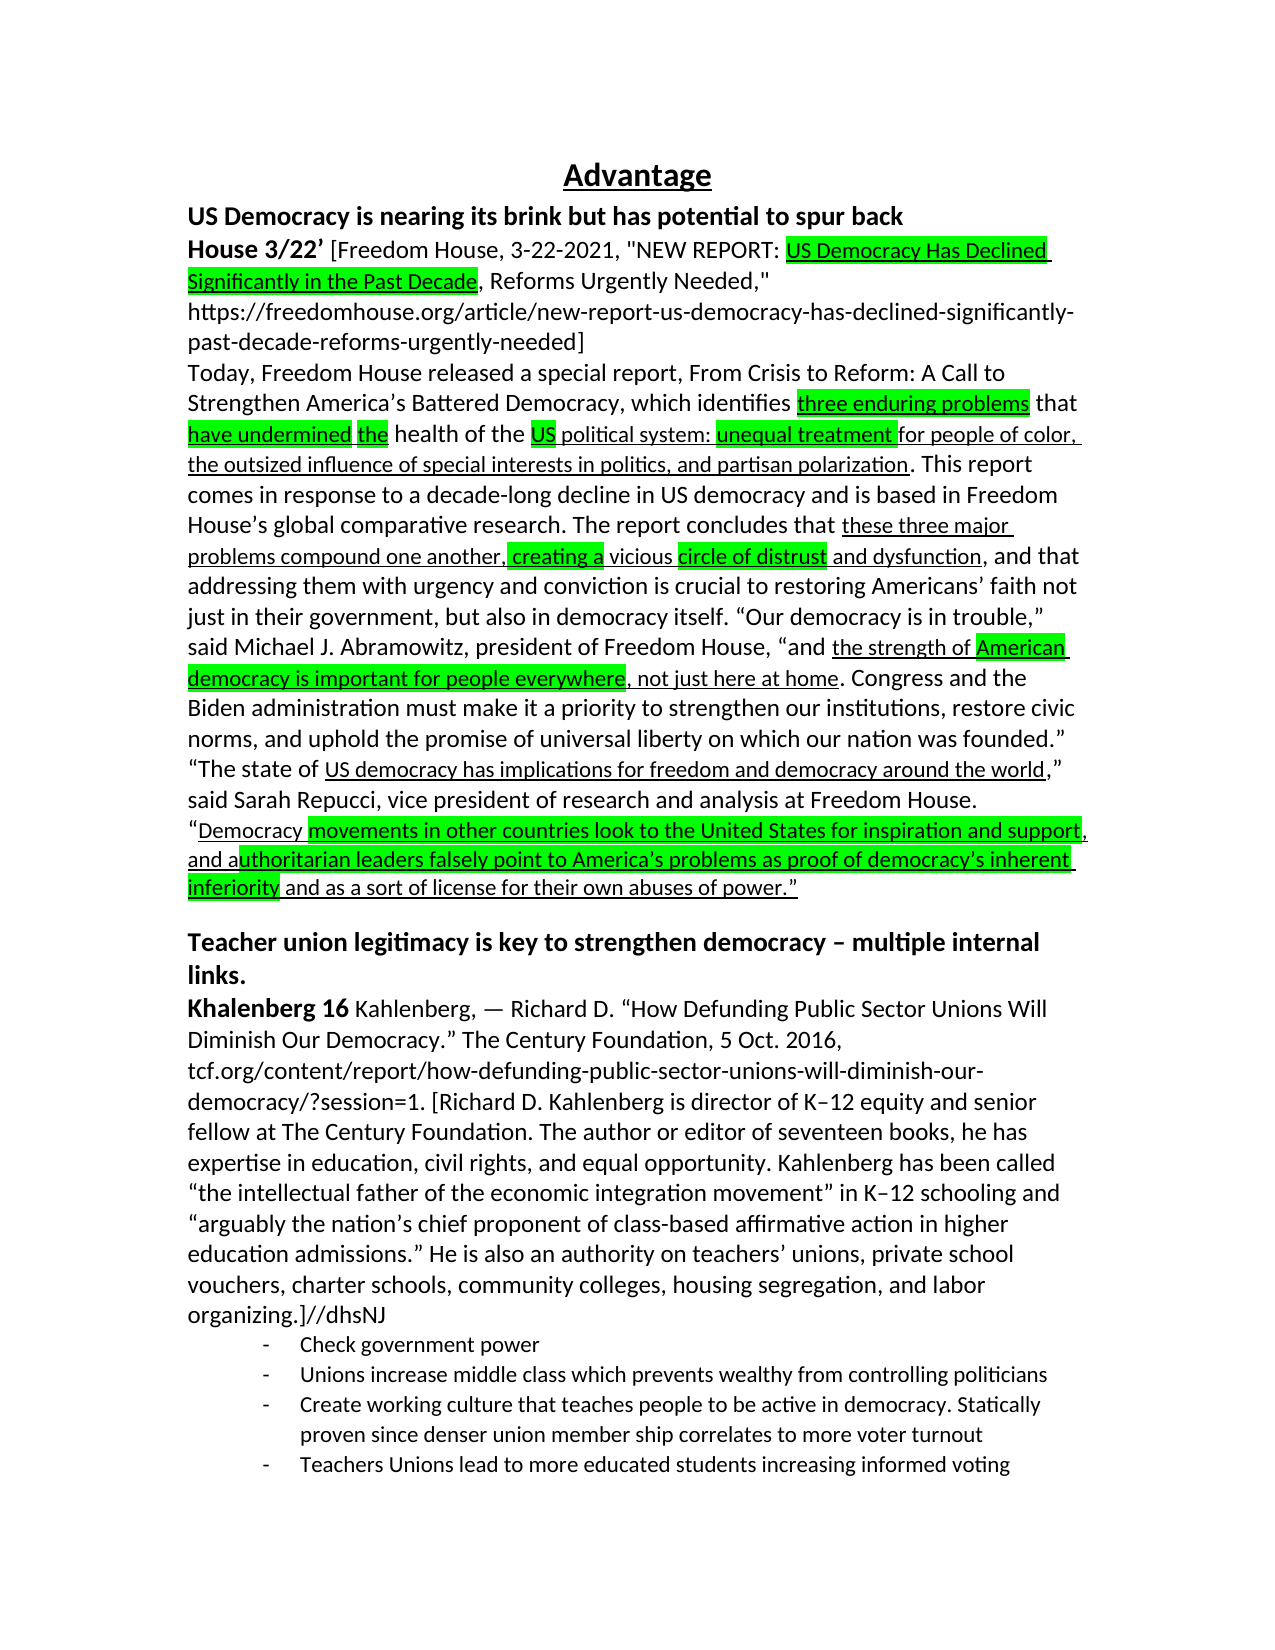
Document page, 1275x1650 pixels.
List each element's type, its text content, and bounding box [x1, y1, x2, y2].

text House 3/22’ [Freedom House, 3-22-2021, "NEW REPORT: US Democracy Has Declined Significantly in the Past Decade, Reforms Urgently Needed," https://freedomhouse.org/article/new-report-us-democracy-has-declined-significantly-past-decade-reforms-urgently-needed] [187, 232, 1087, 357]
text Today, Freedom House released a special report, From Crisis to Reform: A Call to Strengthen America’s Battered Democracy, which identifies three enduring problems that have undermined the health of the US political system: unequal treatment for people of color, the outsized influence of special interests in politics, and partisan polarization. This report comes in response to a decade-long decline in US democracy and is based in Freedom House’s global comparative research. The report concludes that these three major problems compound one another, creating a vicious circle of distrust and dysfunction, and that addressing them with urgency and conviction is crucial to restoring Americans’ faith not just in their government, but also in democracy itself. “Our democracy is in trouble,” said Michael J. Abramowitz, president of Freedom House, “and the strength of American democracy is important for people everywhere, not just here at home. Congress and the Biden administration must make it a priority to strengthen our institutions, restore civic norms, and uphold the promise of universal liberty on which our nation was founded.” “The state of US democracy has implications for freedom and democracy around the world,” said Sarah Repucci, vice president of research and analysis at Freedom House. “Democracy movements in other countries look to the United States for inspiration and support, and authoritarian leaders falsely point to America’s problems as proof of democracy’s inherent inferiority and as a sort of license for their own abuses of power.” [187, 357, 1087, 901]
list Unions increase middle class which prevents wealthy from controlling politicians [262, 1360, 1087, 1388]
subtitle Teacher union legitimacy is key to strengthen democracy – multiple internal links. [187, 926, 1087, 992]
list Teachers Unions lead to more educated students increasing informed voting [262, 1451, 1087, 1479]
text Khalenberg 16 Kahlenberg, — Richard D. “How Defunding Public Sector Unions Will Diminish Our Democracy.” The Century Foundation, 5 Oct. 2016, tcf.org/content/report/how-defunding-public-sector-unions-will-diminish-our-democracy/?session=1. [Richard D. Kahlenberg is director of K–12 equity and senior fellow at The Century Foundation. The author or editor of seventeen books, he has expertise in education, civil rights, and equal opportunity. Kahlenberg has been called “the intellectual father of the economic integration movement” in K–12 schooling and “arguably the nation’s chief proponent of class-based affirmative action in higher education admissions.” He is also an authority on teachers’ unions, private school vouchers, charter schools, community colleges, housing segregation, and labor organizing.]//dhsNJ [187, 992, 1087, 1330]
subtitle US Democracy is nearing its brink but has potential to spur back [187, 199, 1087, 232]
subtitle Advantage [187, 154, 1087, 195]
list Check government power [262, 1330, 1087, 1358]
list Create working culture that teaches people to be active in democracy. Statically proven since denser union member ship correlates to more voter turnout [262, 1390, 1087, 1448]
